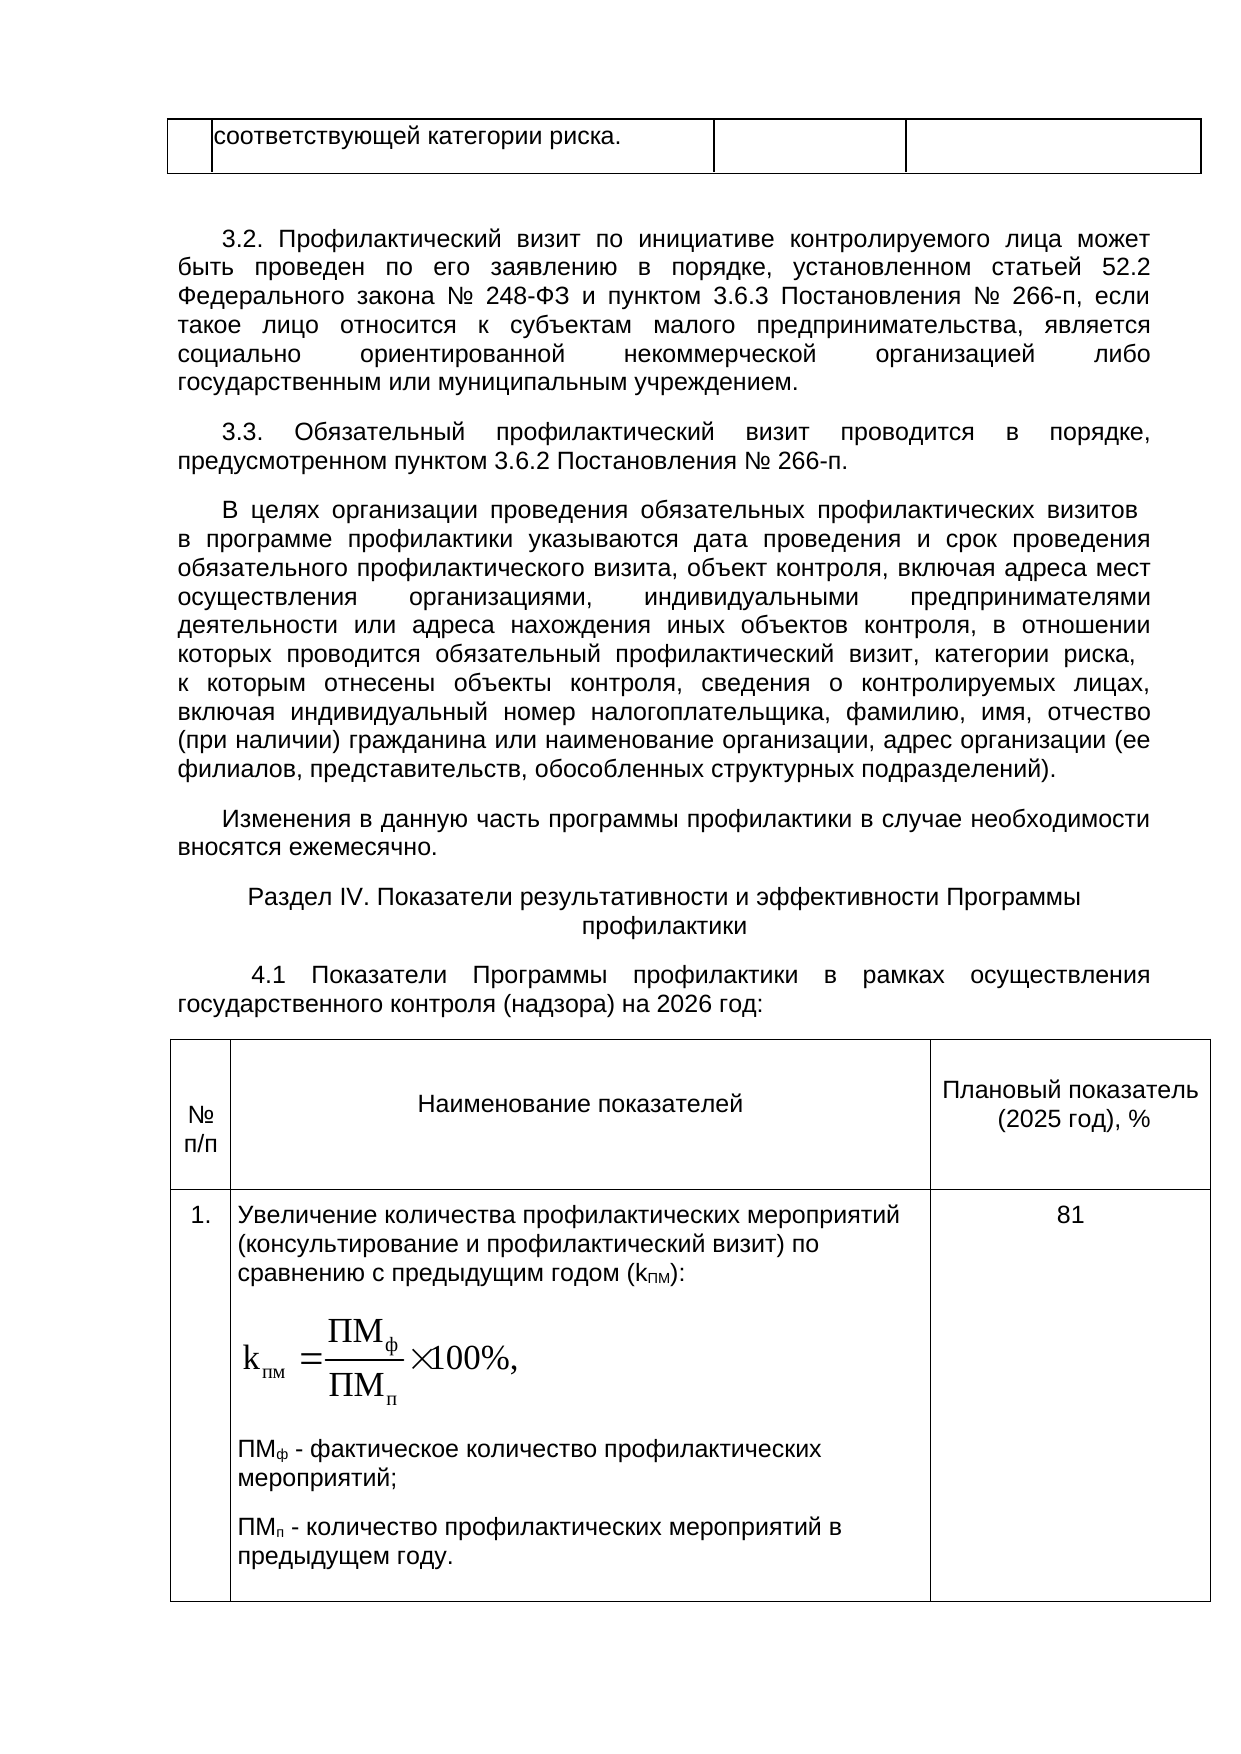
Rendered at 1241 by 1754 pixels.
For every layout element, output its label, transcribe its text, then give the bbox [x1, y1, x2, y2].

table_cell 5. [168, 120, 211, 172]
text 4.1 Показатели Программы профилактики в рамках осуществления государственного контроля (надзора) на 2026 год: [177, 960, 1152, 1018]
table_cell 1. [171, 1190, 230, 1601]
text Изменения в данную часть программы профилактики в случае необходимости вносятся ежемесячно. [177, 803, 1152, 861]
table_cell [907, 120, 1200, 172]
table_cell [213, 120, 713, 172]
table_header № п/п [171, 1040, 230, 1189]
table_header Плановый показатель (2025 год), % [931, 1040, 1210, 1189]
text Раздел IV. Показатели результативности и эффективности Программы профилактики [177, 882, 1152, 939]
text 3.2. Профилактический визит по инициативе контролируемого лица может быть проведен по его заявлению в порядке, установленном статьей 52.2 Федерального закона № 248-ФЗ и пунктом 3.6.3 Постановления № 266-п, если такое лицо относится к субъектам малого предпринимательства, является социально ориентированной некоммерческой организацией либо государственным или муниципальным учреждением. [177, 223, 1152, 396]
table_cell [231, 1190, 930, 1601]
table_cell 81 [931, 1190, 1210, 1601]
text В целях организации проведения обязательных профилактических визитов в программе профилактики указываются дата проведения и срок проведения обязательного профилактического визита, объект контроля, включая адреса мест осуществления организациями, индивидуальными предпринимателями деятельности или адреса нахождения иных объектов контроля, в отношении которых проводится обязательный профилактический визит, категории риска, к которым отнесены объекты контроля, сведения о контролируемых лицах, включая индивидуальный номер налогоплательщика, фамилию, имя, отчество (при наличии) гражданина или наименование организации, адрес организации (ее филиалов, представительств, обособленных структурных подразделений). [177, 495, 1152, 783]
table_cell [715, 120, 905, 172]
text 3.3. Обязательный профилактический визит проводится в порядке, предусмотренном пунктом 3.6.2 Постановления № 266-п. [177, 417, 1152, 474]
table_header Наименование показателей [231, 1040, 930, 1189]
